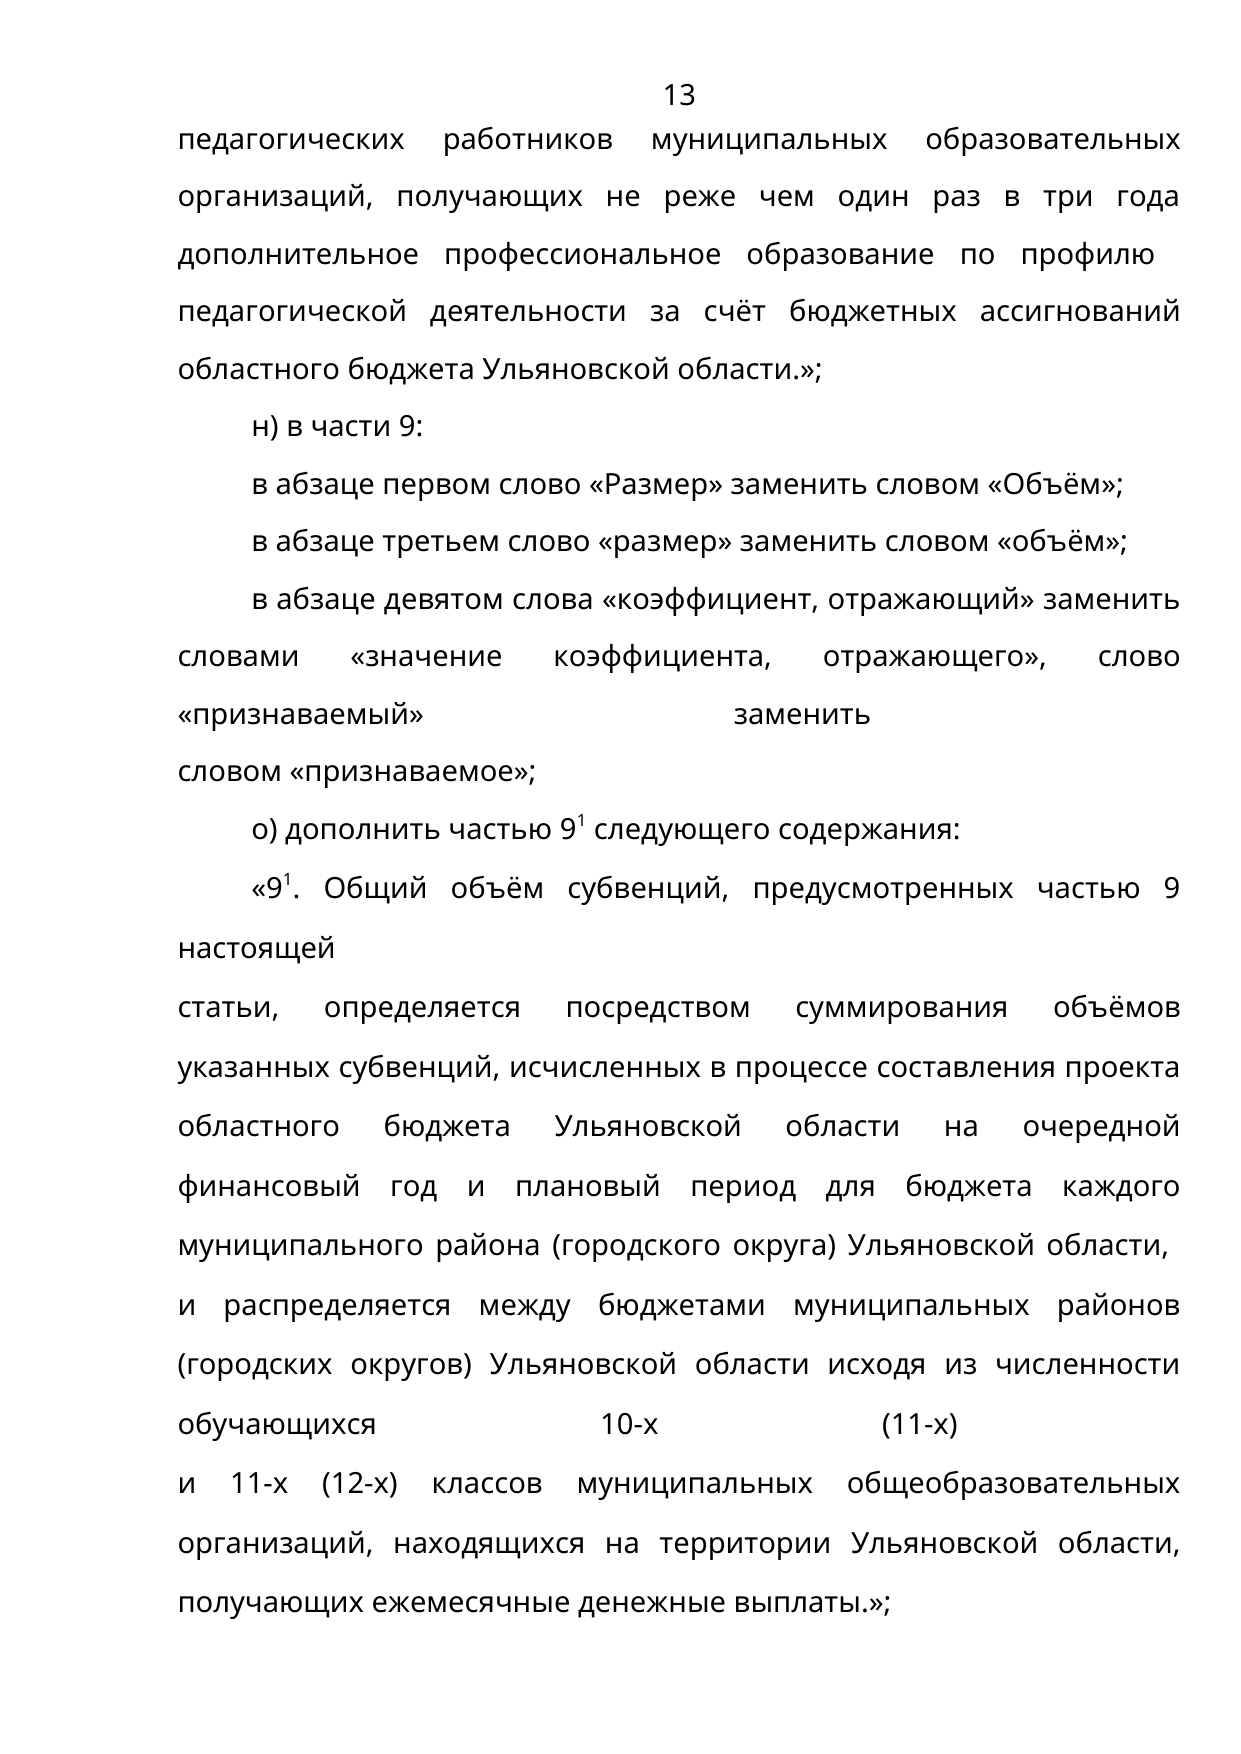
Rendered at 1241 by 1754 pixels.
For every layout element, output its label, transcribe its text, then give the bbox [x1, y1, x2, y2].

text в абзаце первом слово «Размер» заменить словом «Объём»; [177, 463, 1181, 503]
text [177, 118, 1181, 388]
text н) в части 9: [177, 406, 1181, 445]
text в абзаце третьем слово «размер» заменить словом «объём»; [177, 521, 1181, 560]
text о) дополнить частью 91 следующего содержания: [177, 808, 1181, 848]
text в абзаце девятом слова «коэффициент, отражающий» заменить словами «значение коэффициента, отражающего», слово «признаваемый» заменить словом «признаваемое»; [177, 578, 1181, 790]
text «91. Общий объём субвенций, предусмотренных частью 9 настоящей статьи, определяется посредством суммирования объёмов указанных субвенций, исчисленных в процессе составления проекта областного бюджета Ульяновской области на очередной финансовый год и плановый период для бюджета каждого муниципального района (городского округа) Ульяновской области, и распределяется между бюджетами муниципальных районов (городских округов) Ульяновской области исходя из численности обучающихся 10-х (11-х) и 11-х (12-х) классов муниципальных общеобразовательных организаций, находящихся на территории Ульяновской области, получающих ежемесячные денежные выплаты.»; [177, 868, 1181, 1621]
